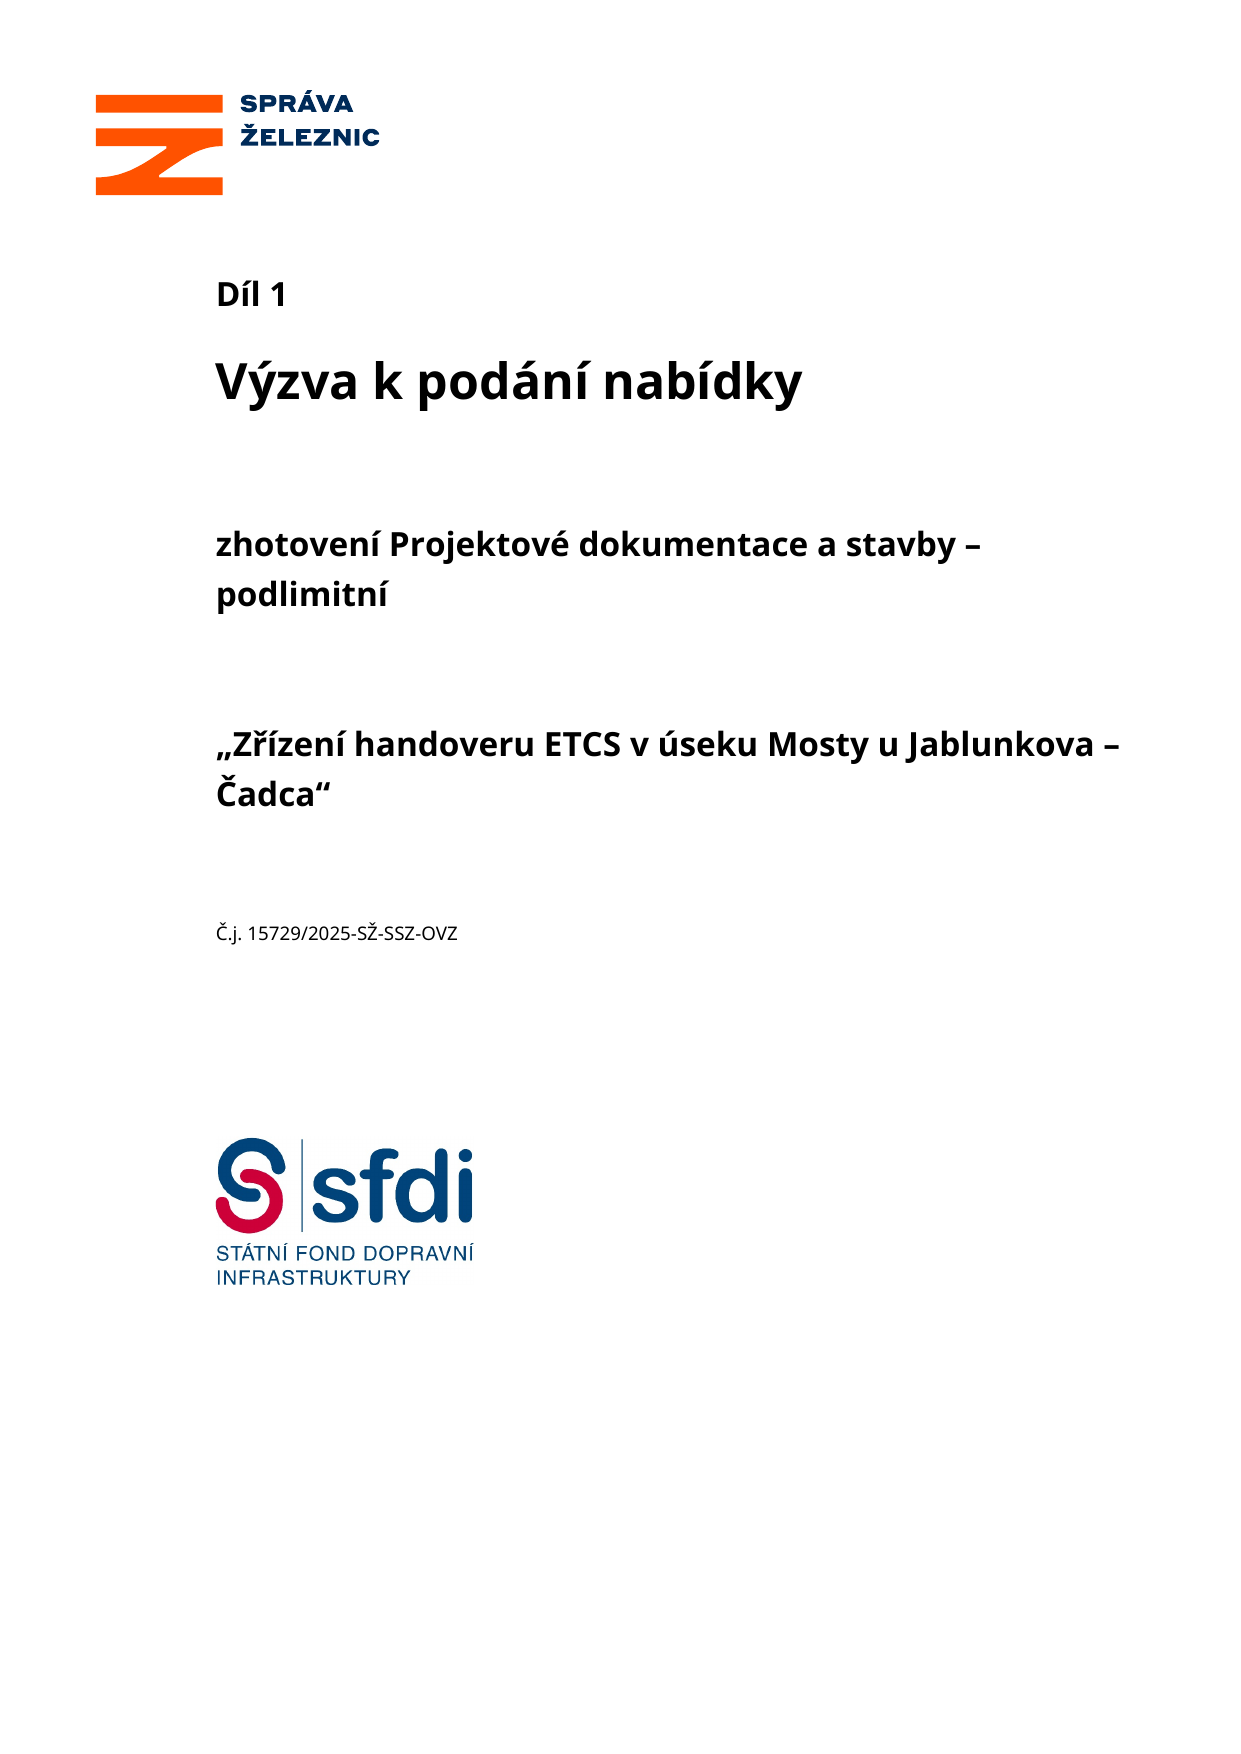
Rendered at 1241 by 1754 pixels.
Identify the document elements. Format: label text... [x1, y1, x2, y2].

text Výzva k podání nabídky [216, 346, 1122, 414]
picture [215, 1136, 474, 1285]
text Díl 1 [216, 271, 1122, 317]
text zhotovení Projektové dokumentace a stavby – podlimitní [216, 521, 1122, 616]
text „Zřízení handoveru ETCS v úseku Mosty u Jablunkova – Čadca“ [216, 721, 1122, 816]
list Č.j. 15729/2025-SŽ-SSZ-OVZ [216, 920, 1122, 946]
